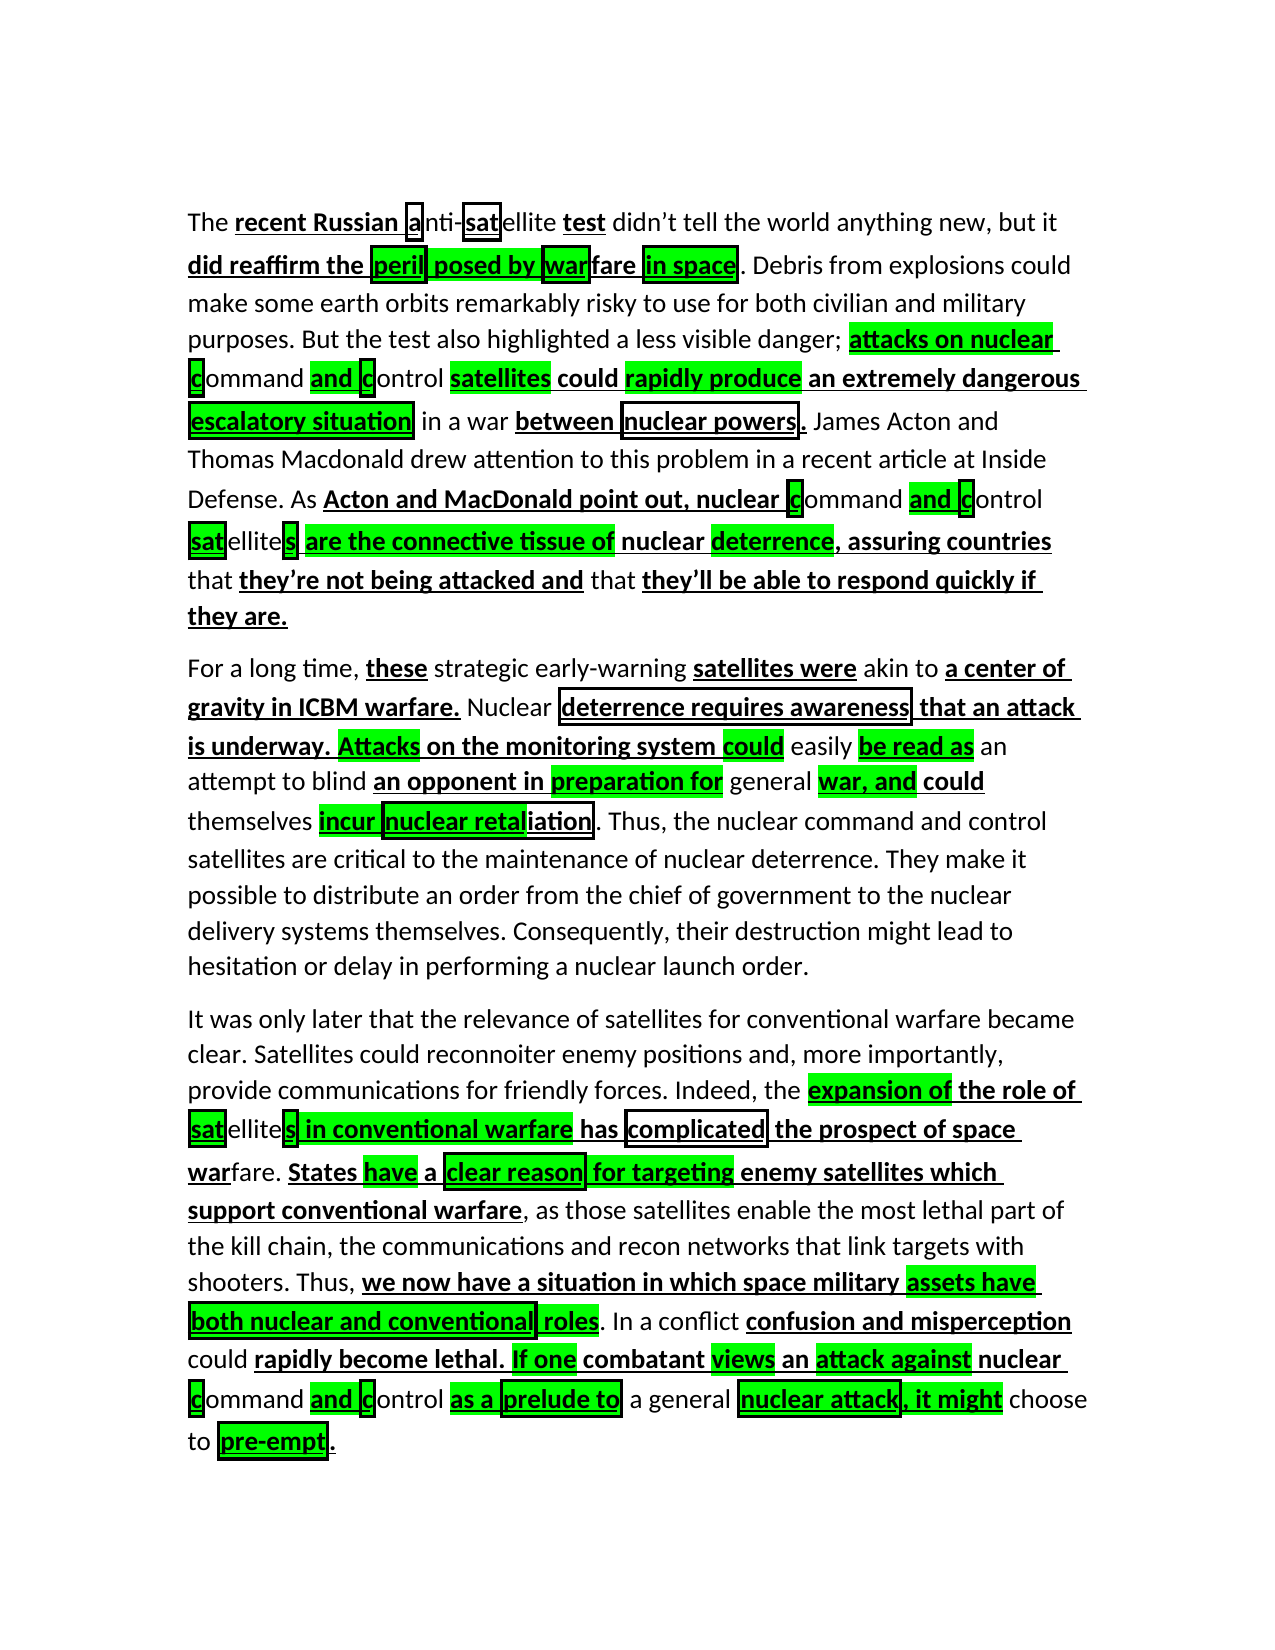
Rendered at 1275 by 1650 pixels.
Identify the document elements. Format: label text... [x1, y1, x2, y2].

text It was only later that the relevance of satellites for conventional warfare became clear. Satellites could reconnoiter enemy positions and, more importantly, provide communications for friendly forces. Indeed, the expansion of the role of satellites in conventional warfare has complicated the prospect of space warfare. States have a clear reason for targeting enemy satellites which support conventional warfare, as those satellites enable the most lethal part of the kill chain, the communications and recon networks that link targets with shooters. Thus, we now have a situation in which space military assets have both nuclear and conventional roles. In a conflict confusion and misperception could rapidly become lethal. If one combatant views an attack against nuclear command and control as a prelude to a general nuclear attack, it might choose to pre-empt. [187, 1002, 1087, 1461]
text For a long time, these strategic early-warning satellites were akin to a center of gravity in ICBM warfare. Nuclear deterrence requires awareness that an attack is underway. Attacks on the monitoring system could easily be read as an attempt to blind an opponent in preparation for general war, and could themselves incur nuclear retaliation. Thus, the nuclear command and control satellites are critical to the maintenance of nuclear deterrence. They make it possible to distribute an order from the chief of government to the nuclear delivery systems themselves. Consequently, their destruction might lead to hesitation or delay in performing a nuclear launch order. [187, 651, 1087, 982]
text The recent Russian anti-satellite test didn’t tell the world anything new, but it did reaffirm the peril posed by warfare in space. Debris from explosions could make some earth orbits remarkably risky to use for both civilian and military purposes. But the test also highlighted a less visible danger; attacks on nuclear command and control satellites could rapidly produce an extremely dangerous escalatory situation in a war between nuclear powers. James Acton and Thomas Macdonald drew attention to this problem in a recent article at Inside Defense. As Acton and MacDonald point out, nuclear command and control satellites are the connective tissue of nuclear deterrence, assuring countries that they’re not being attacked and that they’ll be able to respond quickly if they are. [187, 202, 1087, 632]
